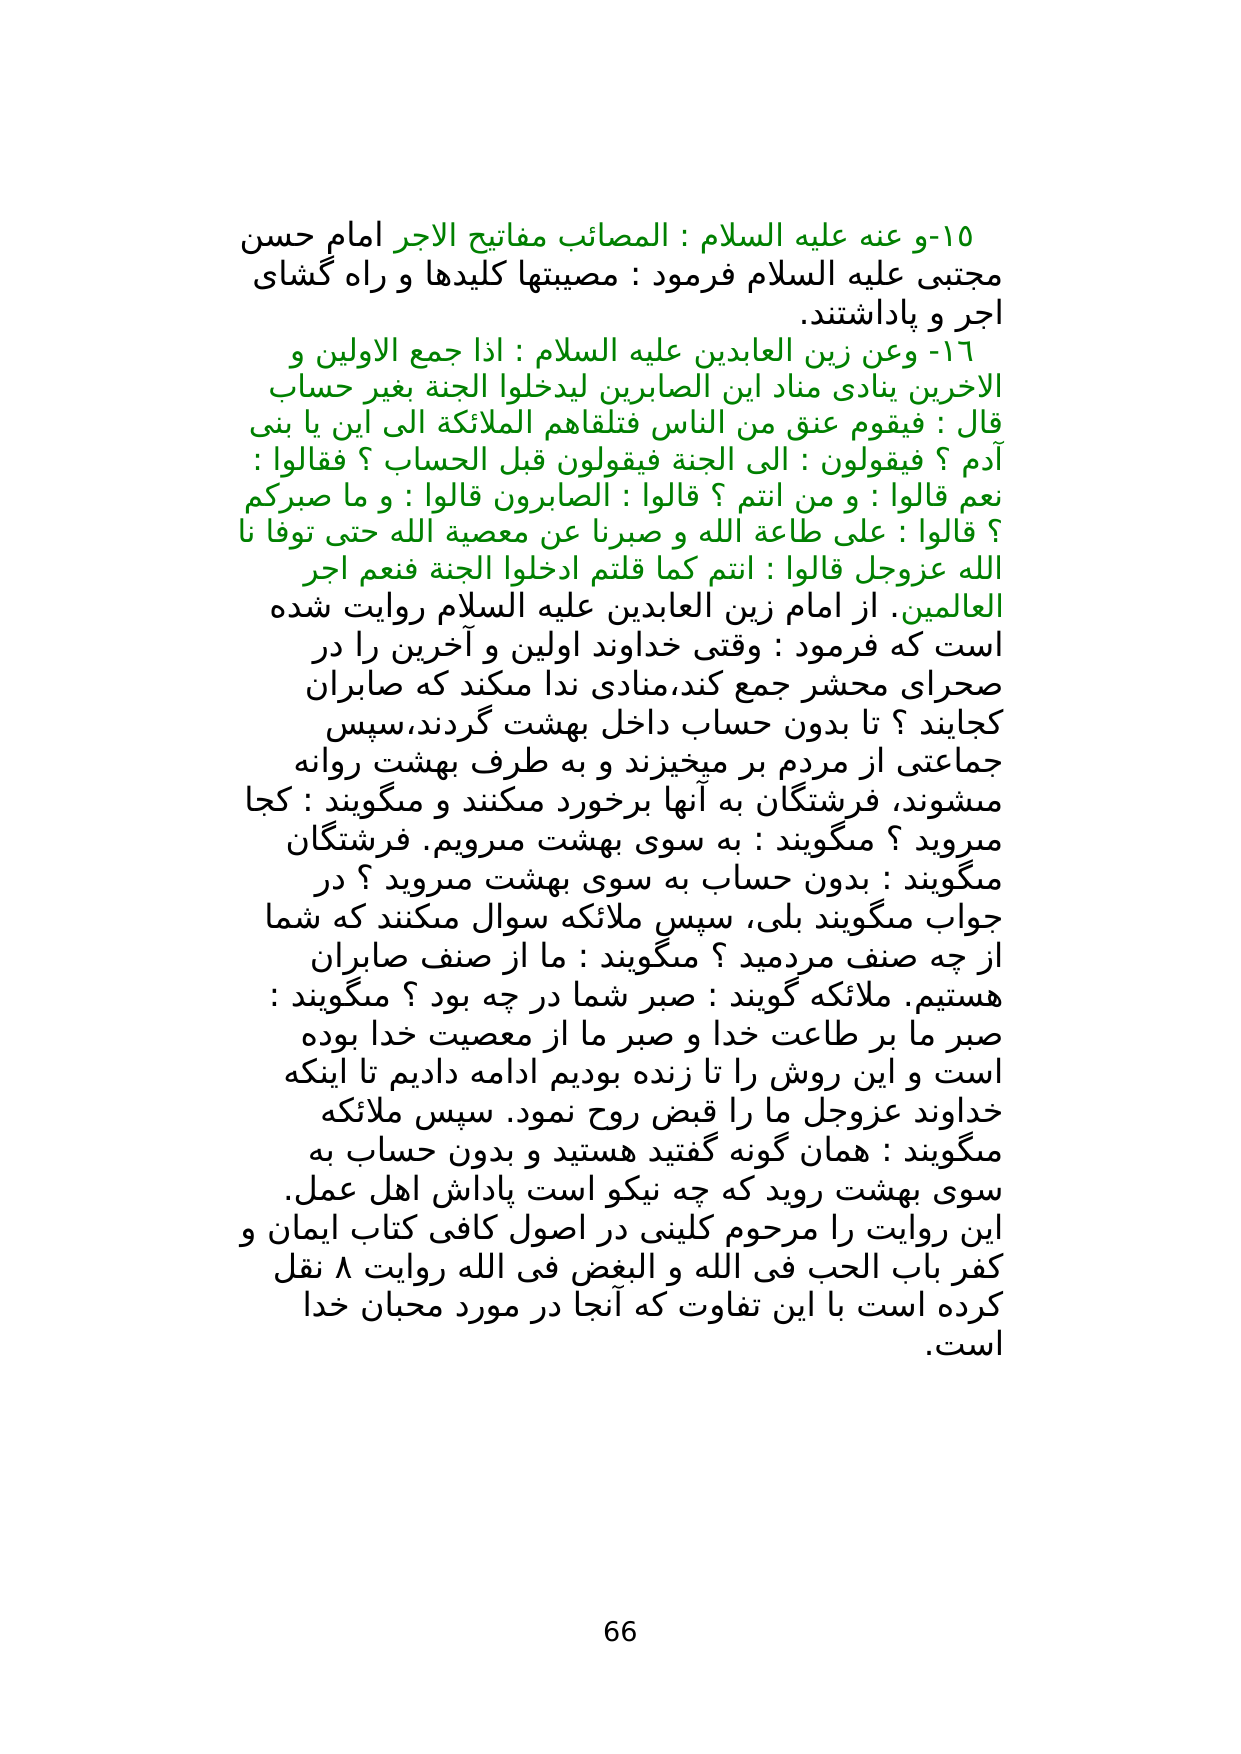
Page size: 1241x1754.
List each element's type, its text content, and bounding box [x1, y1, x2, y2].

text ١٦- وعن زين العابدين عليه السلام : اذا جمع الاولين و الاخرين ينادى مناد اين الصابرين ليدخلوا الجنة بغير حساب قال : فيقوم عنق من الناس فتلقاهم الملائكة الى اين يا بنى آدم ؟ فيقولون : الى الجنة فيقولون قبل الحساب ؟ فقالوا : نعم قالوا : و من انتم ؟ قالوا : الصابرون قالوا : و ما صبركم ؟ قالوا : على طاعة الله و صبرنا عن معصية الله حتى توفا نا الله عزوجل قالوا : انتم كما قلتم ادخلوا الجنة فنعم اجر العالمين. از امام زين العابدين عليه السلام روايت شده است كه فرمود : وقتى خداوند اولين و آخرين را در صحراى محشر جمع كند،منادى ندا مى‏كند كه صابران كجايند ؟ تا بدون حساب داخل بهشت گردند،سپس جماعتى از مردم بر ميخيزند و به طرف بهشت روانه مى‏شوند، فرشتگان به آنها برخورد مى‏كنند و مى‏گويند : كجا مى‏رويد ؟ مى‏گويند : به سوى بهشت مى‏رويم. فرشتگان مى‏گويند : بدون حساب به سوى بهشت مى‏رويد ؟ در جواب مى‏گويند بلى، سپس ملائكه سوال مى‏كنند كه شما از چه صنف مردميد ؟ مى‏گويند : ما از صنف صابران هستيم. ملائكه گويند : صبر شما در چه بود ؟ مى‏گويند : صبر ما بر طاعت خدا و صبر ما از معصيت خدا بوده است و اين روش را تا زنده بوديم ادامه داديم تا اينكه خداوند عزوجل ما را قبض روح نمود. سپس ملائكه مى‏گويند : همان گونه گفتيد هستيد و بدون حساب به سوى بهشت رويد كه چه نيكو است پاداش اهل عمل. اين روايت را مرحوم كلينى در اصول كافى كتاب ايمان و كفر باب الحب فى الله و البغض فى الله روايت ٨ نقل كرده است با اين تفاوت كه آنجا در مورد محبان خدا است. [236, 332, 1004, 1364]
text ١٥-و عنه عليه السلام : المصائب مفاتيح الاجر امام حسن مجتبى عليه السلام فرمود : مصيبتها كليدها و راه گشاى اجر و پاداشتند. [236, 216, 1004, 332]
